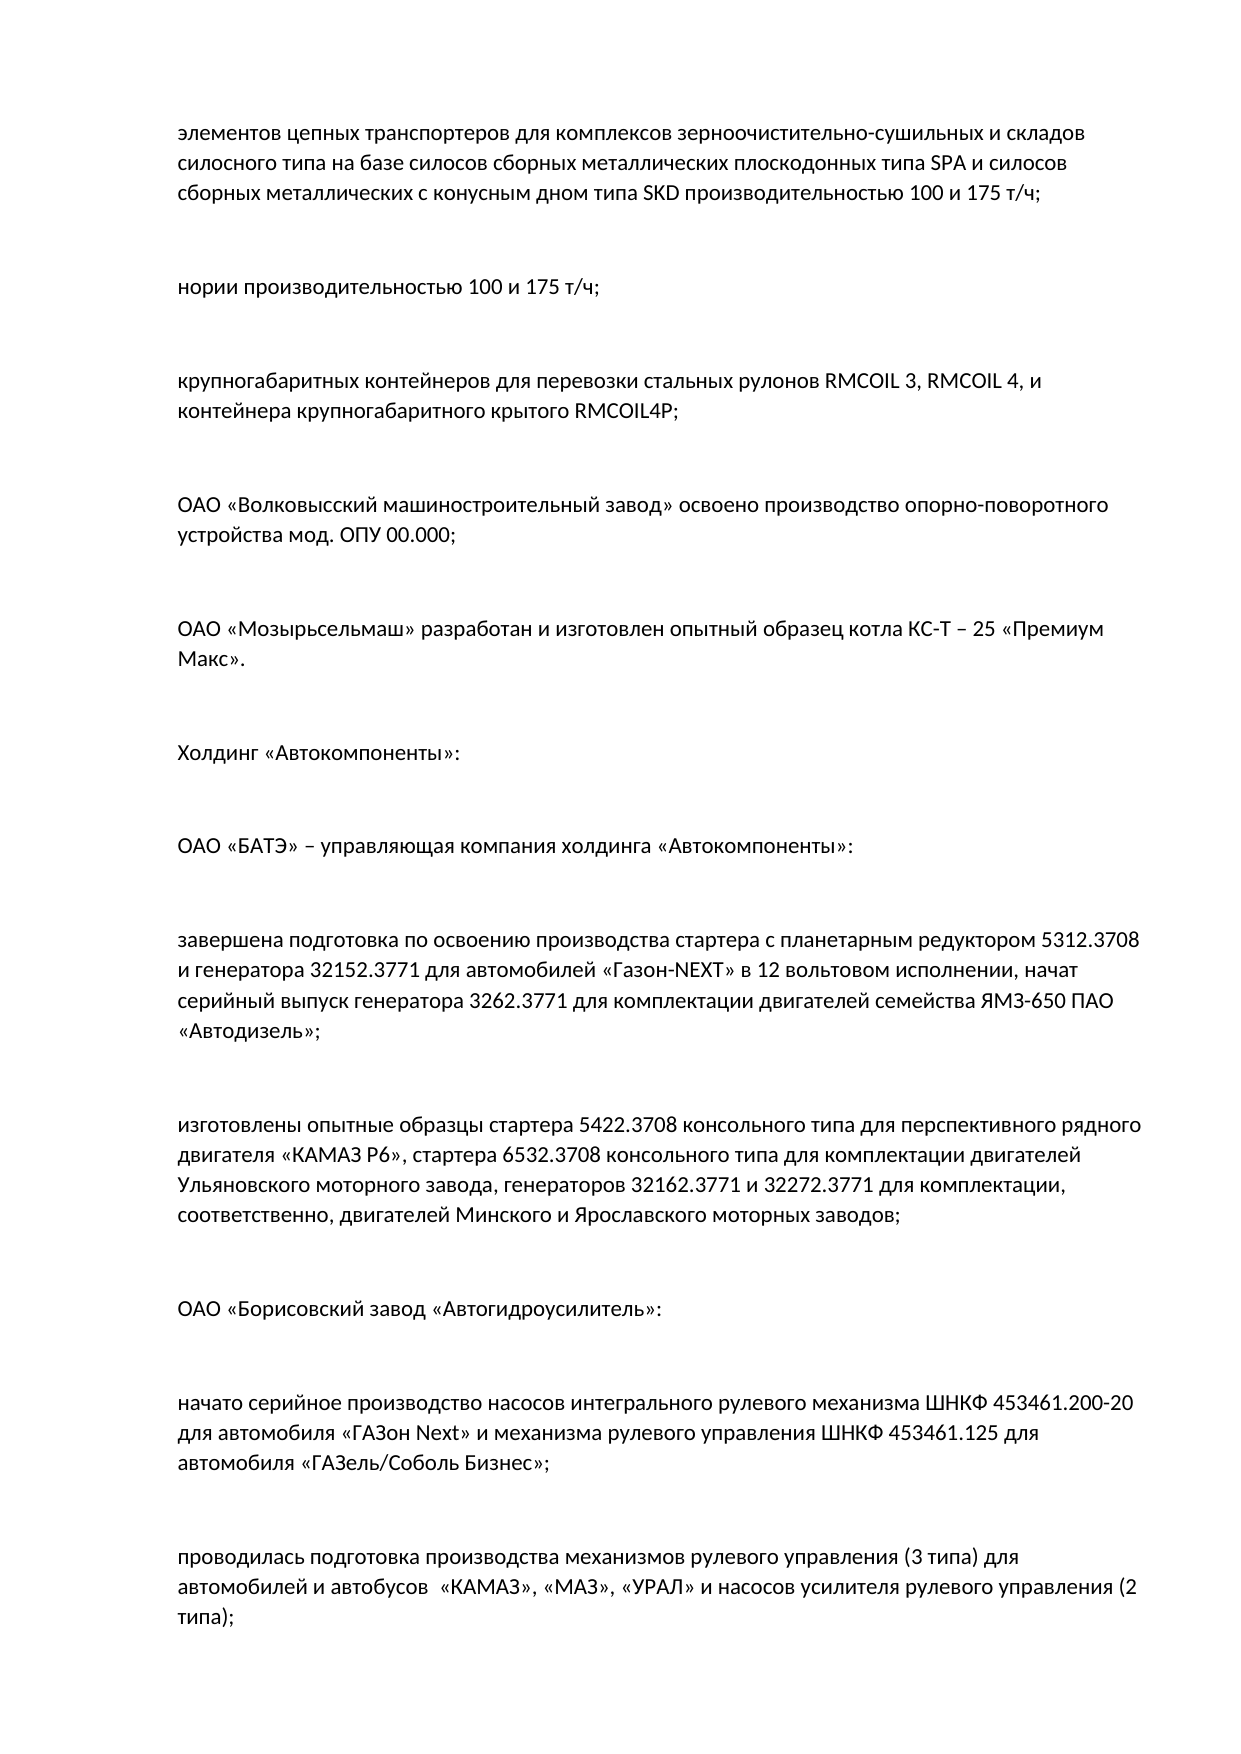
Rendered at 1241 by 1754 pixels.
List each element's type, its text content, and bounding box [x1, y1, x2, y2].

text изготовлены опытные образцы стартера 5422.3708 консольного типа для перспективного рядного двигателя «КАМАЗ Р6», стартера 6532.3708 консольного типа для комплектации двигателей Ульяновского моторного завода, генераторов 32162.3771 и 32272.3771 для комплектации, соответственно, двигателей Минского и Ярославского моторных заводов; [177, 1110, 1152, 1228]
text ОАО «БАТЭ» – управляющая компания холдинга «Автокомпоненты»: [177, 832, 1152, 860]
text ОАО «Мозырьсельмаш» разработан и изготовлен опытный образец котла КС-Т – 25 «Премиум Макс». [177, 614, 1152, 672]
text крупногабаритных контейнеров для перевозки стальных рулонов RMCOIL 3, RMCOIL 4, и контейнера крупногабаритного крытого RMCOIL4P; [177, 366, 1152, 424]
text Холдинг «Автокомпоненты»: [177, 738, 1152, 766]
text начато серийное производство насосов интегрального рулевого механизма ШНКФ 453461.200-20 для автомобиля «ГАЗон Next» и механизма рулевого управления ШНКФ 453461.125 для автомобиля «ГАЗель/Соболь Бизнес»; [177, 1388, 1152, 1476]
text ОАО «Волковысский машиностроительный завод» освоено производство опорно-поворотного устройства мод. ОПУ 00.000; [177, 490, 1152, 548]
text элементов цепных транспортеров для комплексов зерноочистительно-сушильных и складов силосного типа на базе силосов сборных металлических плоскодонных типа SPA и силосов сборных металлических с конусным дном типа SKD производительностью 100 и 175 т/ч; [177, 118, 1152, 207]
text нории производительностью 100 и 175 т/ч; [177, 272, 1152, 300]
text ОАО «Борисовский завод «Автогидроусилитель»: [177, 1294, 1152, 1322]
text завершена подготовка по освоению производства стартера с планетарным редуктором 5312.3708 и генератора 32152.3771 для автомобилей «Газон-NEXT» в 12 вольтовом исполнении, начат серийный выпуск генератора 3262.3771 для комплектации двигателей семейства ЯМЗ-650 ПАО «Автодизель»; [177, 925, 1152, 1044]
text проводилась подготовка производства механизмов рулевого управления (3 типа) для автомобилей и автобусов «КАМАЗ», «МАЗ», «УРАЛ» и насосов усилителя рулевого управления (2 типа); [177, 1542, 1152, 1631]
